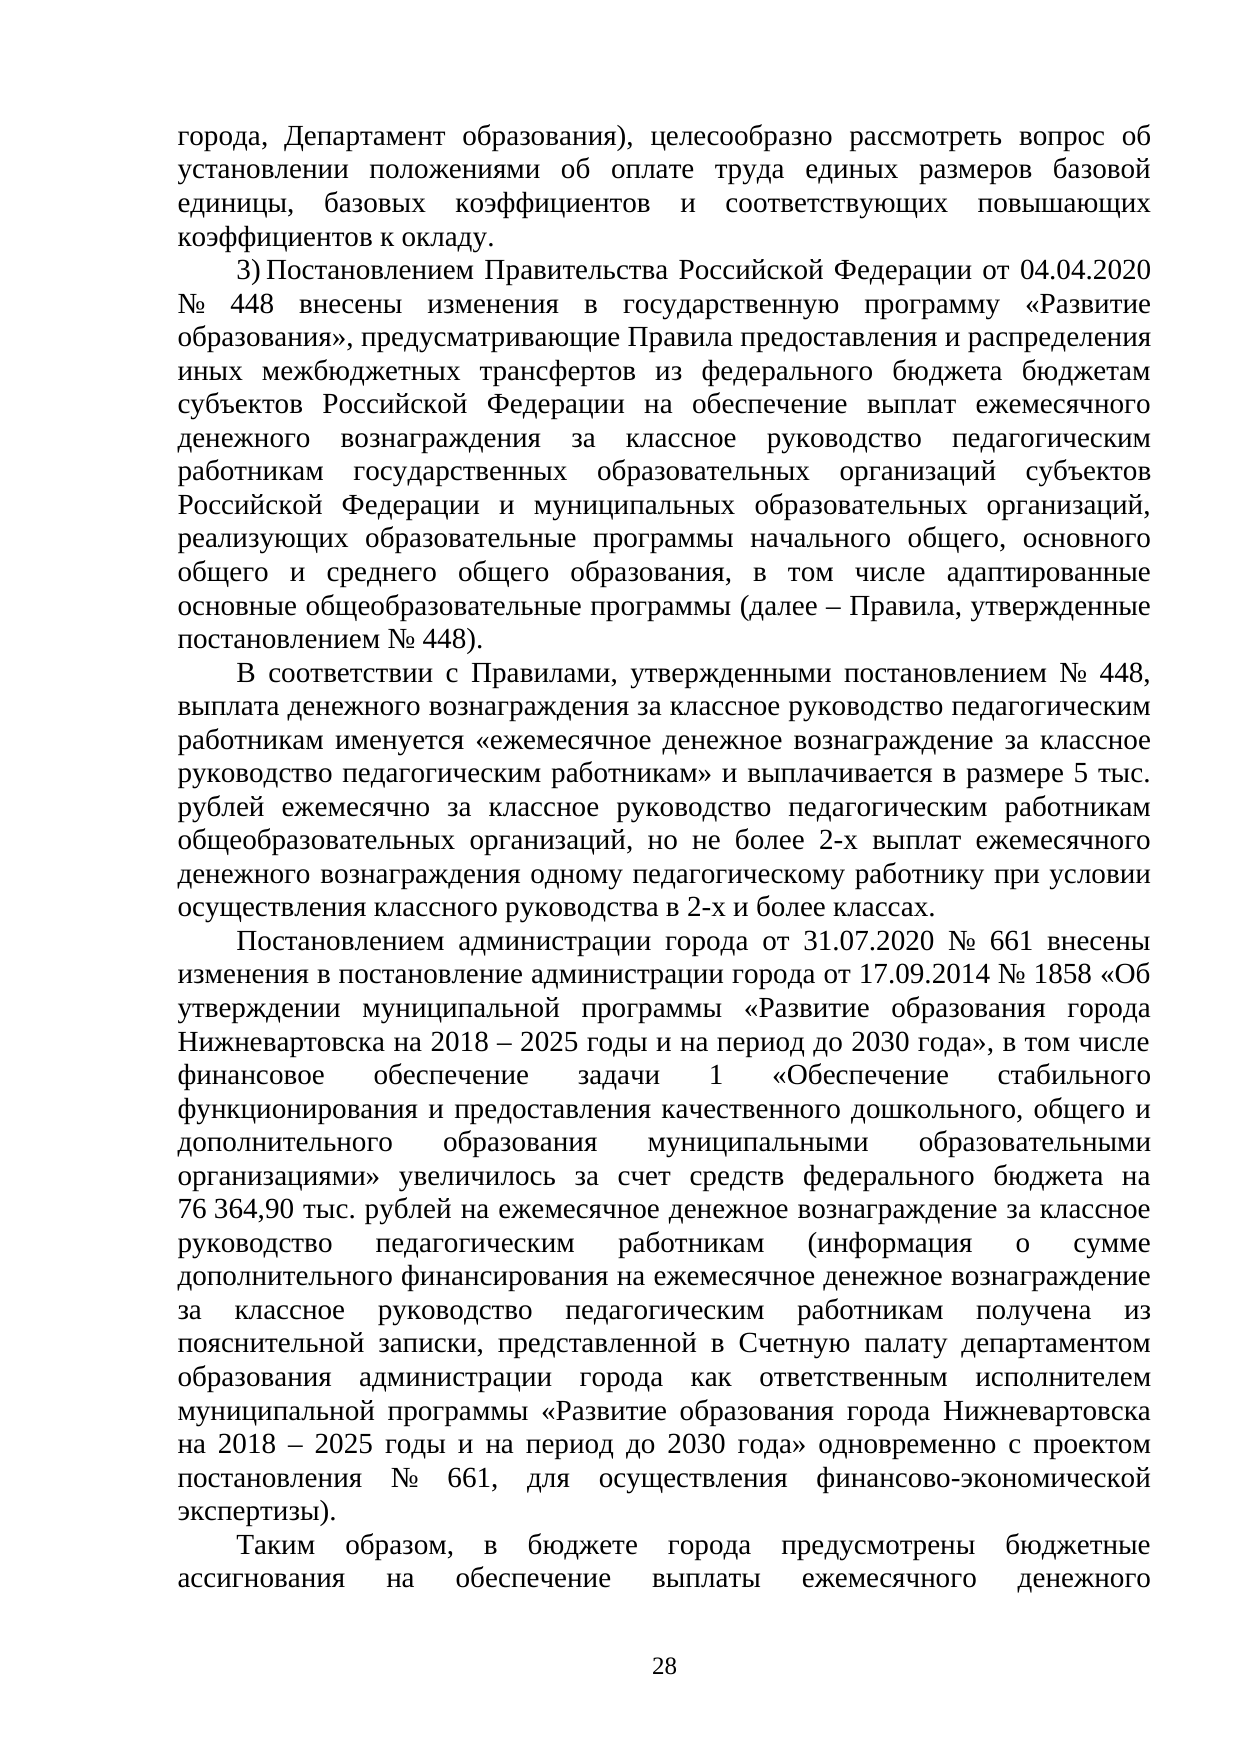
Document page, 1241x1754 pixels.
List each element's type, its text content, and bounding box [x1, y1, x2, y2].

text В соответствии с Правилами, утвержденными постановлением № 448, выплата денежного вознаграждения за классное руководство педагогическим работникам именуется «ежемесячное денежное вознаграждение за классное руководство педагогическим работникам» и выплачивается в размере 5 тыс. рублей ежемесячно за классное руководство педагогическим работникам общеобразовательных организаций, но не более 2-х выплат ежемесячного денежного вознаграждения одному педагогическому работнику при условии осуществления классного руководства в 2-х и более классах. [177, 655, 1152, 923]
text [177, 1527, 1152, 1594]
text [177, 118, 1152, 252]
text Постановлением администрации города от 31.07.2020 № 661 внесены изменения в постановление администрации города от 17.09.2014 № 1858 «Об утверждении муниципальной программы «Развитие образования города Нижневартовска на 2018 – 2025 годы и на период до 2030 года», в том числе финансовое обеспечение задачи 1 «Обеспечение стабильного функционирования и предоставления качественного дошкольного, общего и дополнительного образования муниципальными образовательными организациями» увеличилось за счет средств федерального бюджета на 76 364,90 тыс. рублей на ежемесячное денежное вознаграждение за классное руководство педагогическим работникам (информация о сумме дополнительного финансирования на ежемесячное денежное вознаграждение за классное руководство педагогическим работникам получена из пояснительной записки, представленной в Счетную палату департаментом образования администрации города как ответственным исполнителем муниципальной программы «Развитие образования города Нижневартовска на 2018 – 2025 годы и на период до 2030 года» одновременно с проектом постановления № 661, для осуществления финансово-экономической экспертизы). [177, 923, 1152, 1527]
list Постановлением Правительства Российской Федерации от 04.04.2020 № 448 внесены изменения в государственную программу «Развитие образования», предусматривающие Правила предоставления и распределения иных межбюджетных трансфертов из федерального бюджета бюджетам субъектов Российской Федерации на обеспечение выплат ежемесячного денежного вознаграждения за классное руководство педагогическим работникам государственных образовательных организаций субъектов Российской Федерации и муниципальных образовательных организаций, реализующих образовательные программы начального общего, основного общего и среднего общего образования, в том числе адаптированные основные общеобразовательные программы (далее – Правила, утвержденные постановлением № 448). [177, 252, 1152, 655]
